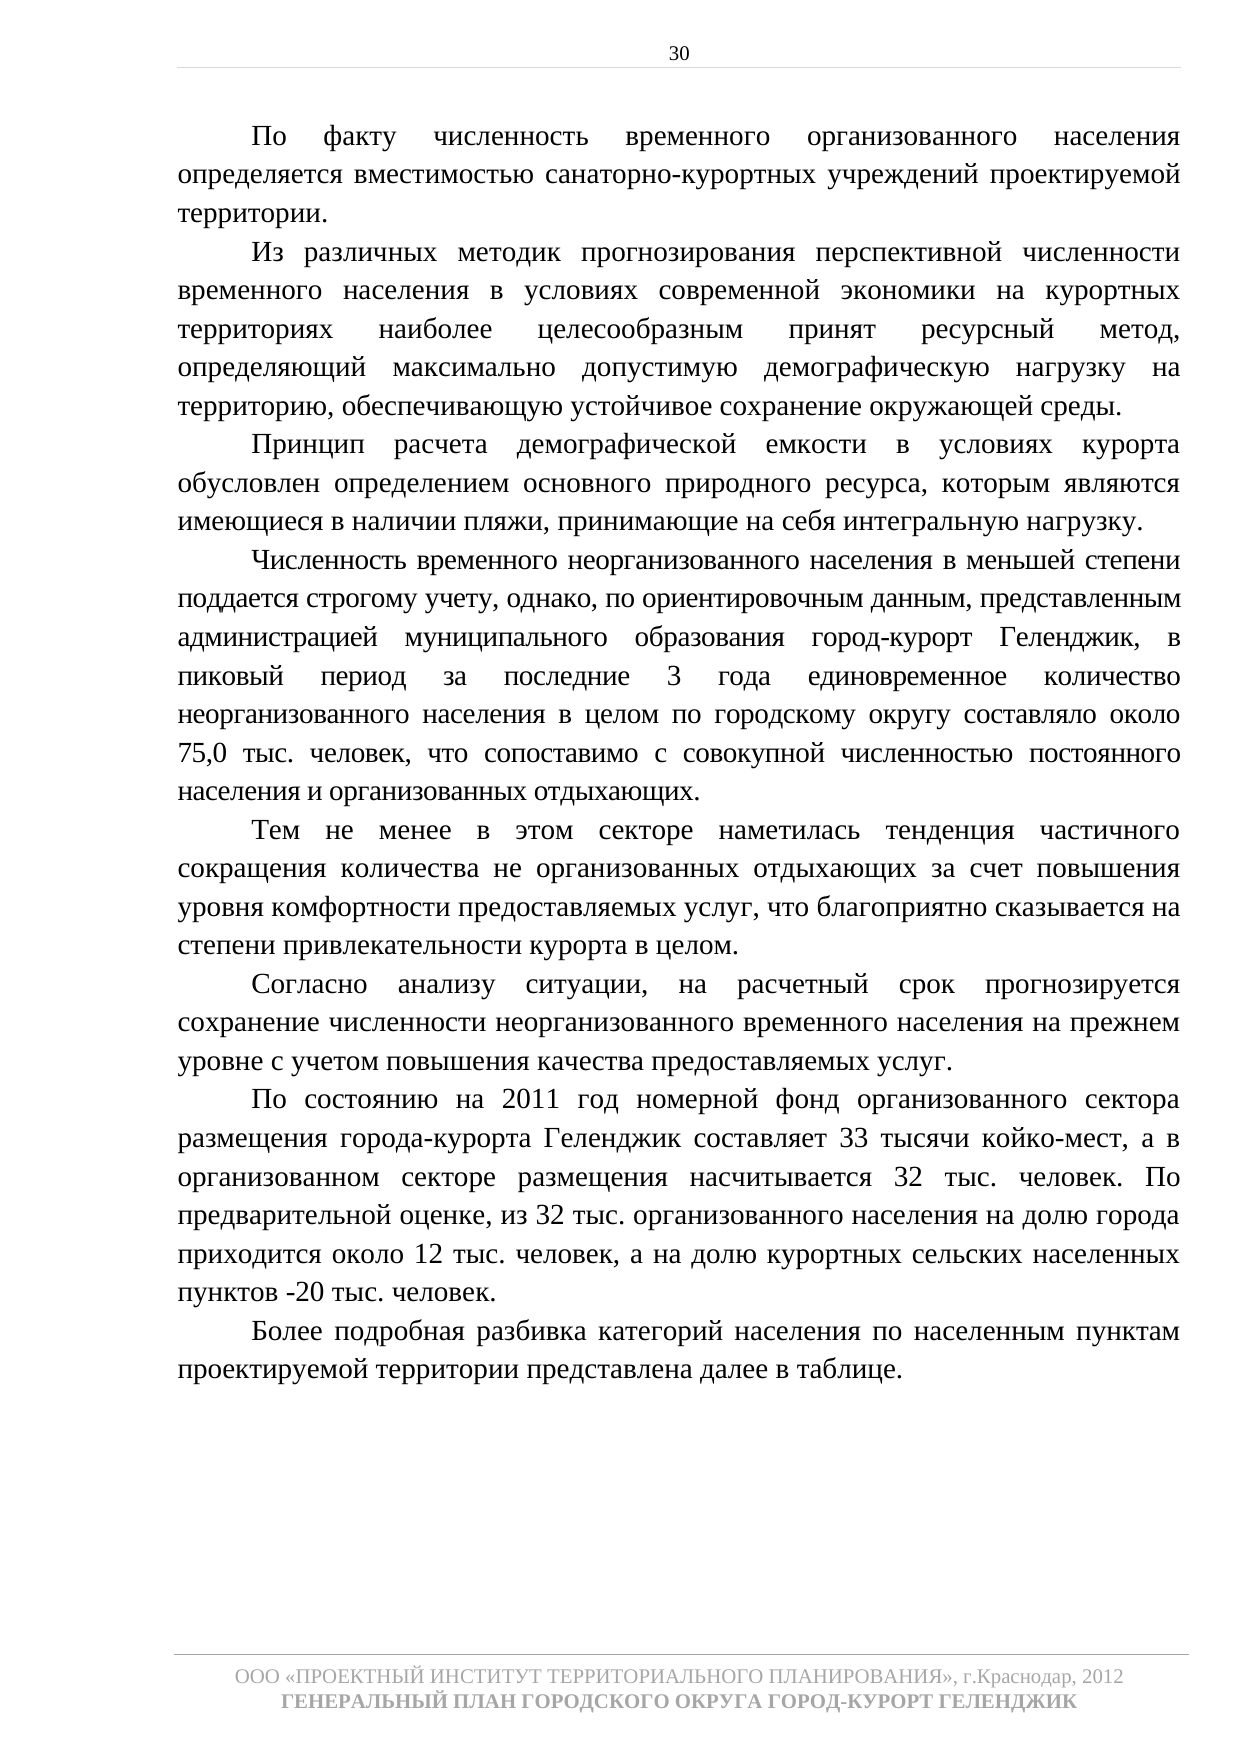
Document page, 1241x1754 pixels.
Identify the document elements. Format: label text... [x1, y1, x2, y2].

text Принцип расчета демографической емкости в условиях курорта обусловлен определением основного природного ресурса, которым являются имеющиеся в наличии пляжи, принимающие на себя интегральную нагрузку. [177, 426, 1181, 537]
text Из различных методик прогнозирования перспективной численности временного населения в условиях современной экономики на курортных территориях наиболее целесообразным принят ресурсный метод, определяющий максимально допустимую демографическую нагрузку на территорию, обеспечивающую устойчивое сохранение окружающей среды. [177, 234, 1181, 421]
text По факту численность временного организованного населения определяется вместимостью санаторно-курортных учреждений проектируемой территории. [177, 118, 1181, 229]
text Более подробная разбивка категорий населения по населенным пунктам проектируемой территории представлена далее в таблице. [177, 1313, 1181, 1385]
text Численность временного неорганизованного населения в меньшей степени поддается строгому учету, однако, по ориентировочным данным, представленным администрацией муниципального образования город-курорт Геленджик, в пиковый период за последние 3 года единовременное количество неорганизованного населения в целом по городскому округу составляло около 75,0 тыс. человек, что сопоставимо с совокупной численностью постоянного населения и организованных отдыхающих. [177, 542, 1181, 807]
text Согласно анализу ситуации, на расчетный срок прогнозируется сохранение численности неорганизованного временного населения на прежнем уровне с учетом повышения качества предоставляемых услуг. [177, 966, 1181, 1077]
text Тем не менее в этом секторе наметилась тенденция частичного сокращения количества не организованных отдыхающих за счет повышения уровня комфортности предоставляемых услуг, что благоприятно сказывается на степени привлекательности курорта в целом. [177, 812, 1181, 961]
text По состоянию на 2011 год номерной фонд организованного сектора размещения города-курорта Геленджик составляет 33 тысячи койко-мест, а в организованном секторе размещения насчитывается 32 тыс. человек. По предварительной оценке, из 32 тыс. организованного населения на долю города приходится около 12 тыс. человек, а на долю курортных сельских населенных пунктов -20 тыс. человек. [177, 1082, 1181, 1308]
